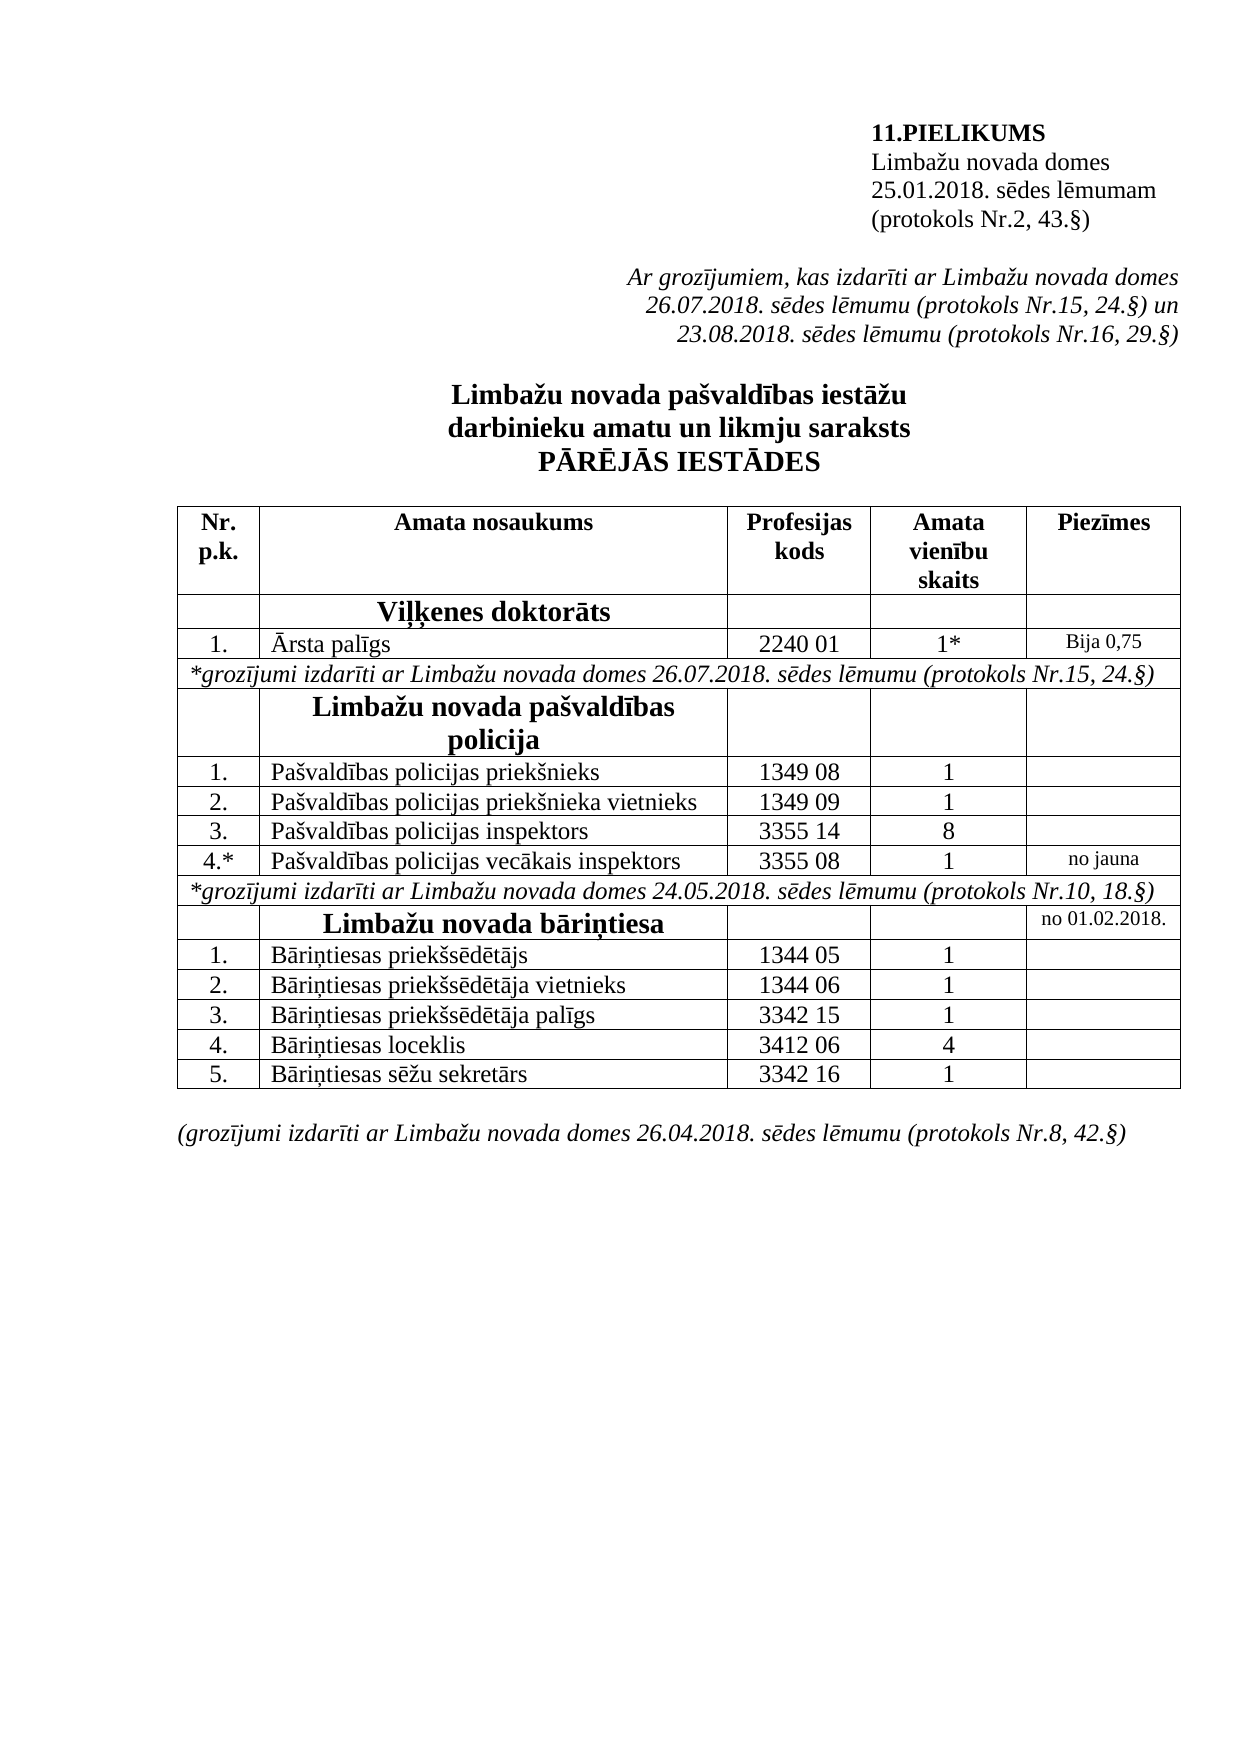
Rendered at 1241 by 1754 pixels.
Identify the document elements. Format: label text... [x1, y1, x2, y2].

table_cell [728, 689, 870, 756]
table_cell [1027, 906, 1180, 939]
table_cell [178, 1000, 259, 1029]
text (grozījumi izdarīti ar Limbažu novada domes 26.04.2018. sēdes lēmumu (protokols Nr.8, 42.§) [177, 1118, 1181, 1147]
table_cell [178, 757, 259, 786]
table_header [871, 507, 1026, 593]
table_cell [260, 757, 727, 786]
text darbinieku amatu un likmju saraksts [177, 410, 1181, 444]
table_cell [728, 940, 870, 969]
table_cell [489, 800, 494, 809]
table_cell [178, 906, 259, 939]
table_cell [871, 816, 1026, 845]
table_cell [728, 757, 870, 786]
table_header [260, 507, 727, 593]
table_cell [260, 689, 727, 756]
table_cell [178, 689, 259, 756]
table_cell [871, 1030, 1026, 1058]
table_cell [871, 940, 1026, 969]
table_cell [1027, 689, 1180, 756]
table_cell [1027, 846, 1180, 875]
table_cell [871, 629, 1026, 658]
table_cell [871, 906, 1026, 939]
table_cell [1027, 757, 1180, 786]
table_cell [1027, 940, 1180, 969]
text 26.07.2018. sēdes lēmumu (protokols Nr.15, 24.§) un [177, 291, 1181, 319]
text Limbažu novada domes [871, 147, 1181, 176]
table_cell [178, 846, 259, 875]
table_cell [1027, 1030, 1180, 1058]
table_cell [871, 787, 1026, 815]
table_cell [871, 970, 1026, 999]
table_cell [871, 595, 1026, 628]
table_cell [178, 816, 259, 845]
text Ar grozījumiem, kas izdarīti ar Limbažu novada domes [177, 262, 1181, 291]
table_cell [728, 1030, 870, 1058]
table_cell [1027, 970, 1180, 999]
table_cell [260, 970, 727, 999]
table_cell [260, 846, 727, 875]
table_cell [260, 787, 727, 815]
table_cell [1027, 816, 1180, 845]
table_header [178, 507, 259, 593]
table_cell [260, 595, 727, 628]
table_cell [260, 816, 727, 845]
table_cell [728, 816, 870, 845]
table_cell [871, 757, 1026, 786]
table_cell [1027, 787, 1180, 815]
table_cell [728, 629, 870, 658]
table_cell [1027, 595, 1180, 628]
text 23.08.2018. sēdes lēmumu (protokols Nr.16, 29.§) [177, 319, 1181, 348]
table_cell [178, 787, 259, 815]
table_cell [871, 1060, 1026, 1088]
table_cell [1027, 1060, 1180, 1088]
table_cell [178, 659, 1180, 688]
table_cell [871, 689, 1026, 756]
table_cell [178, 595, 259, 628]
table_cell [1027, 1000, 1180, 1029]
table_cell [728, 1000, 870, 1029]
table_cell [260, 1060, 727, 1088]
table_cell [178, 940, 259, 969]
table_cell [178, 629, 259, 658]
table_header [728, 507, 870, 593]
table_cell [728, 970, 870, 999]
text 11.PIELIKUMS [871, 118, 1181, 147]
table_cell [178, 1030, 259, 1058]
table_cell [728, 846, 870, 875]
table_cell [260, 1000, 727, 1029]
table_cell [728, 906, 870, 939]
text (protokols Nr.2, 43.§) [871, 204, 1181, 233]
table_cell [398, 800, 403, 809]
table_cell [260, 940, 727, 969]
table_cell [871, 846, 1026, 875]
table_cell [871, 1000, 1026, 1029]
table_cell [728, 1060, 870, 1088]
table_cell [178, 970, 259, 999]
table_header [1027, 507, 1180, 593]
text 25.01.2018. sēdes lēmumam [871, 176, 1181, 204]
text PĀRĒJĀS IESTĀDES [177, 444, 1181, 477]
text Limbažu novada pašvaldības iestāžu [177, 377, 1181, 410]
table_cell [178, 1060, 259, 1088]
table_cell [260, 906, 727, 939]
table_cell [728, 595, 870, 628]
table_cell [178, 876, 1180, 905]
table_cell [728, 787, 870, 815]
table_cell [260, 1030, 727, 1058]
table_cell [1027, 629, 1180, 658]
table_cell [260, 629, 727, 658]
